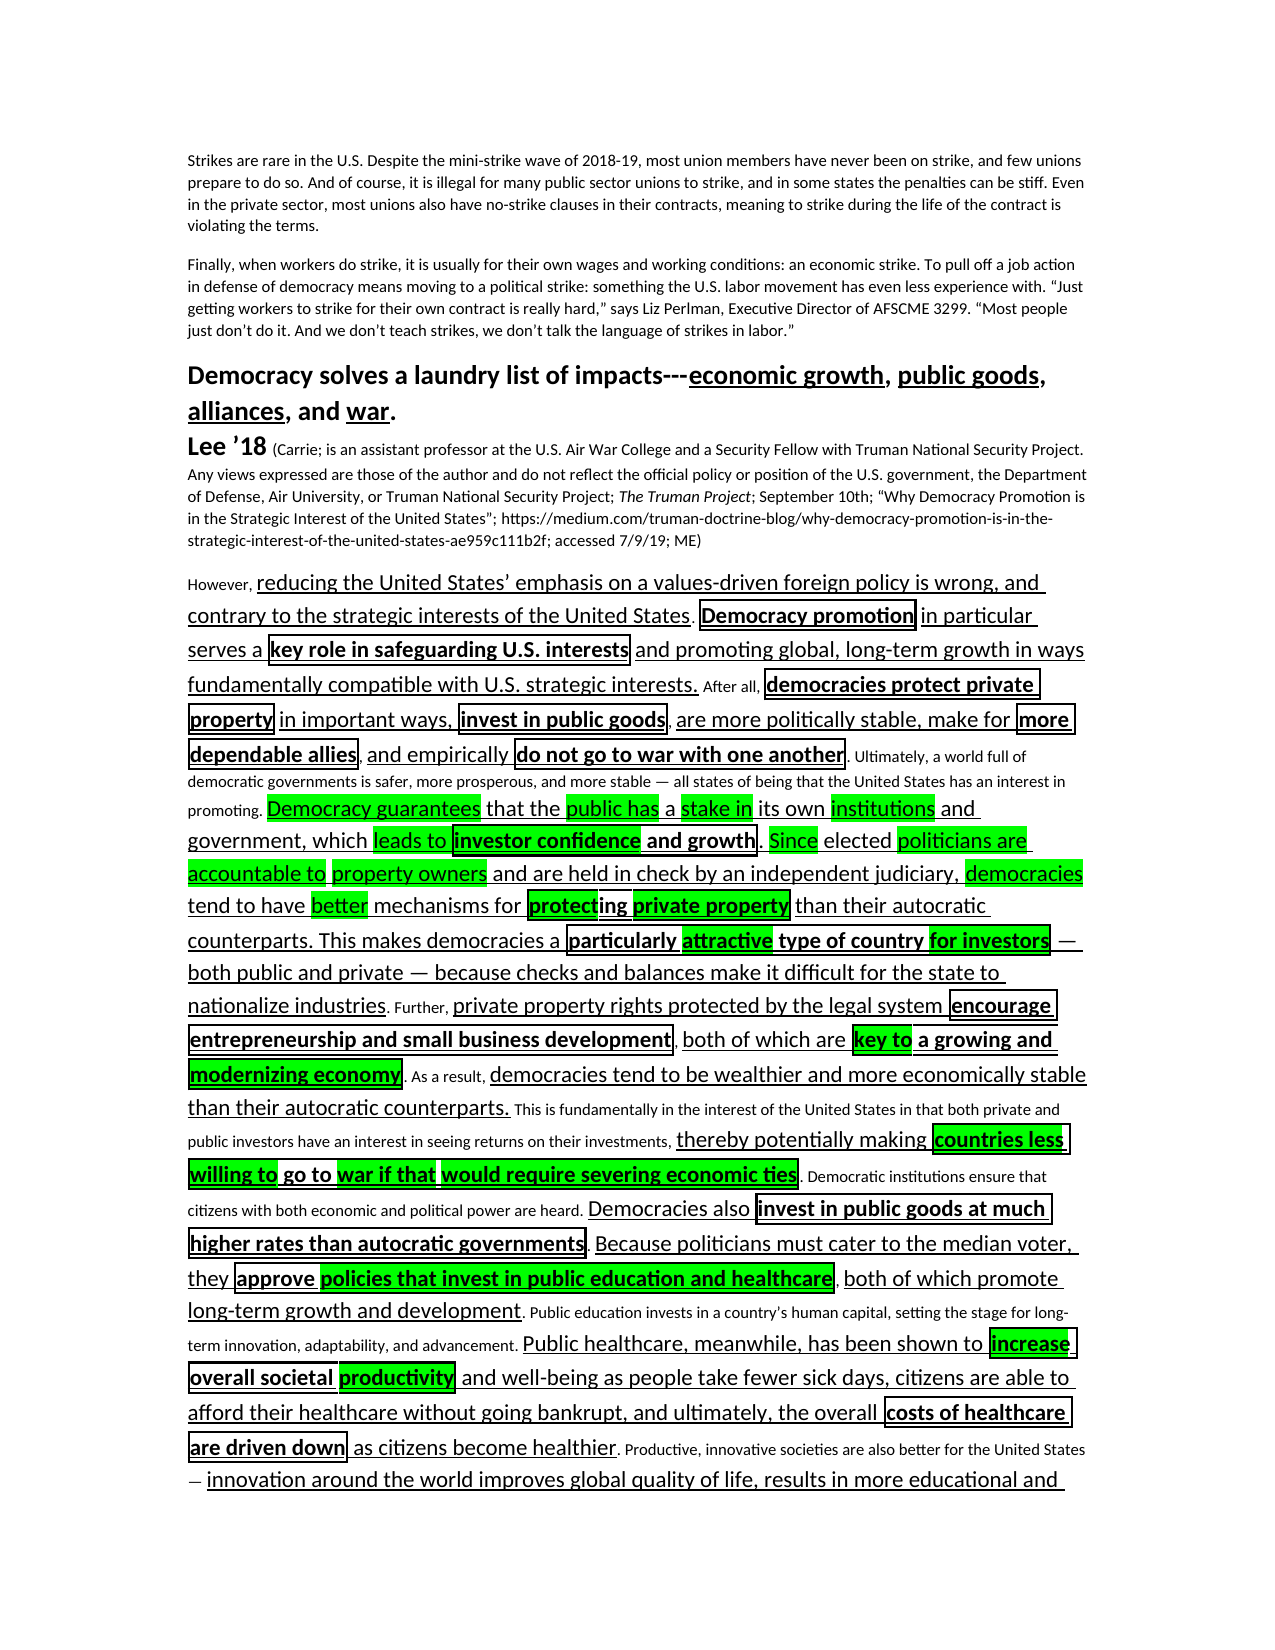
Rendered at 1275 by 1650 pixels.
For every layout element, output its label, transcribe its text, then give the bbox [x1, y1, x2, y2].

text Lee ’18 (Carrie; is an assistant professor at the U.S. Air War College and a Security Fellow with Truman National Security Project. Any views expressed are those of the author and do not reflect the official policy or position of the U.S. government, the Department of Defense, Air University, or Truman National Security Project; The Truman Project; September 10th; “Why Democracy Promotion is in the Strategic Interest of the United States”; https://medium.com/truman-doctrine-blog/why-democracy-promotion-is-in-the-strategic-interest-of-the-united-states-ae959c111b2f; accessed 7/9/19; ME) [187, 429, 1087, 550]
subtitle Democracy solves a laundry list of impacts---economic growth, public goods, alliances, and war. [187, 358, 1087, 427]
text Strikes are rare in the U.S. Despite the mini-strike wave of 2018-19, most union members have never been on strike, and few unions prepare to do so. And of course, it is illegal for many public sector unions to strike, and in some states the penalties can be stiff. Even in the private sector, most unions also have no-strike clauses in their contracts, meaning to strike during the life of the contract is violating the terms. [187, 150, 1087, 236]
text Finally, when workers do strike, it is usually for their own wages and working conditions: an economic strike. To pull off a job action in defense of democracy means moving to a political strike: something the U.S. labor movement has even less experience with. “Just getting workers to strike for their own contract is really hard,” says Liz Perlman, Executive Director of AFSCME 3299. “Most people just don’t do it. And we don’t teach strikes, we don’t talk the language of strikes in labor.” [187, 254, 1087, 340]
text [187, 568, 1087, 1493]
